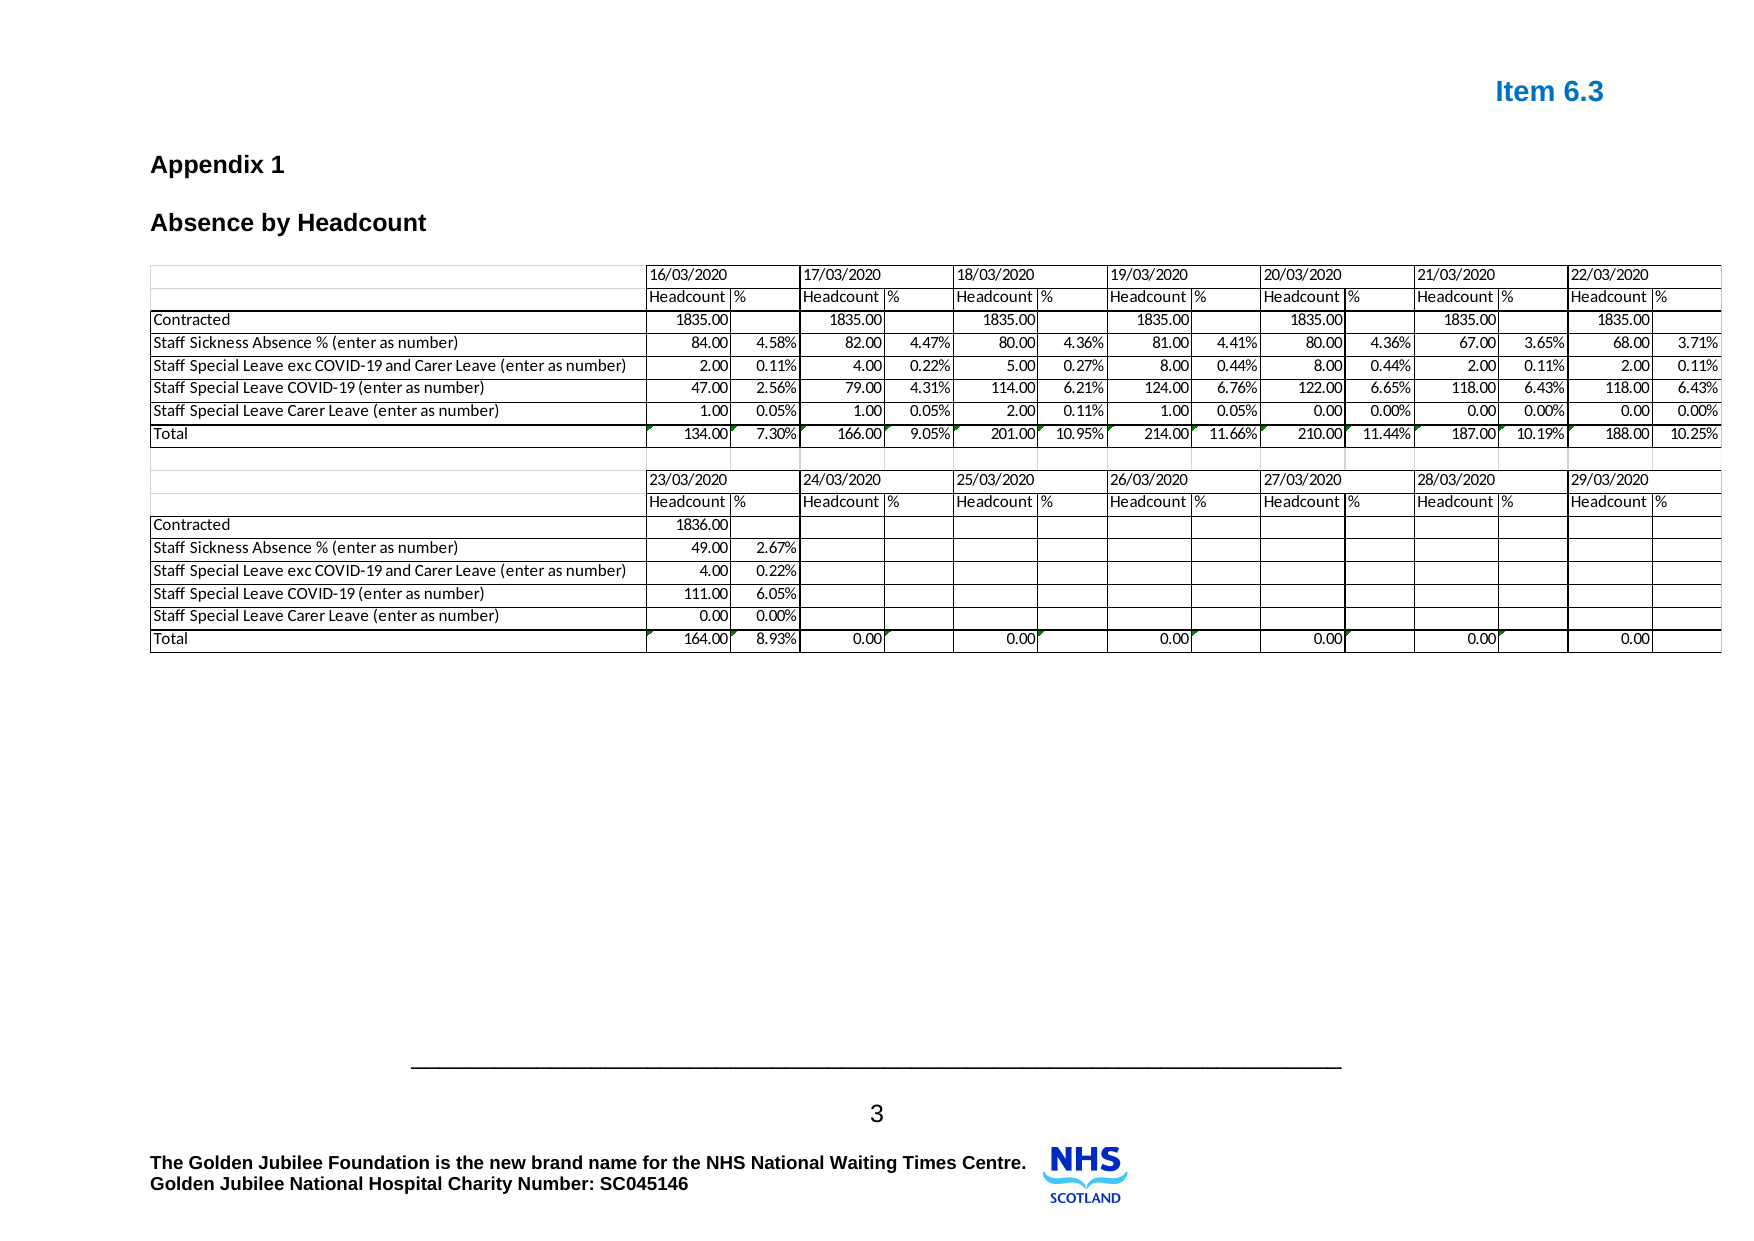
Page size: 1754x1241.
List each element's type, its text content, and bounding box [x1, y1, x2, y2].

text Absence by Headcount [150, 207, 1585, 236]
picture [1042, 1147, 1128, 1203]
text Appendix 1 [150, 150, 1585, 179]
